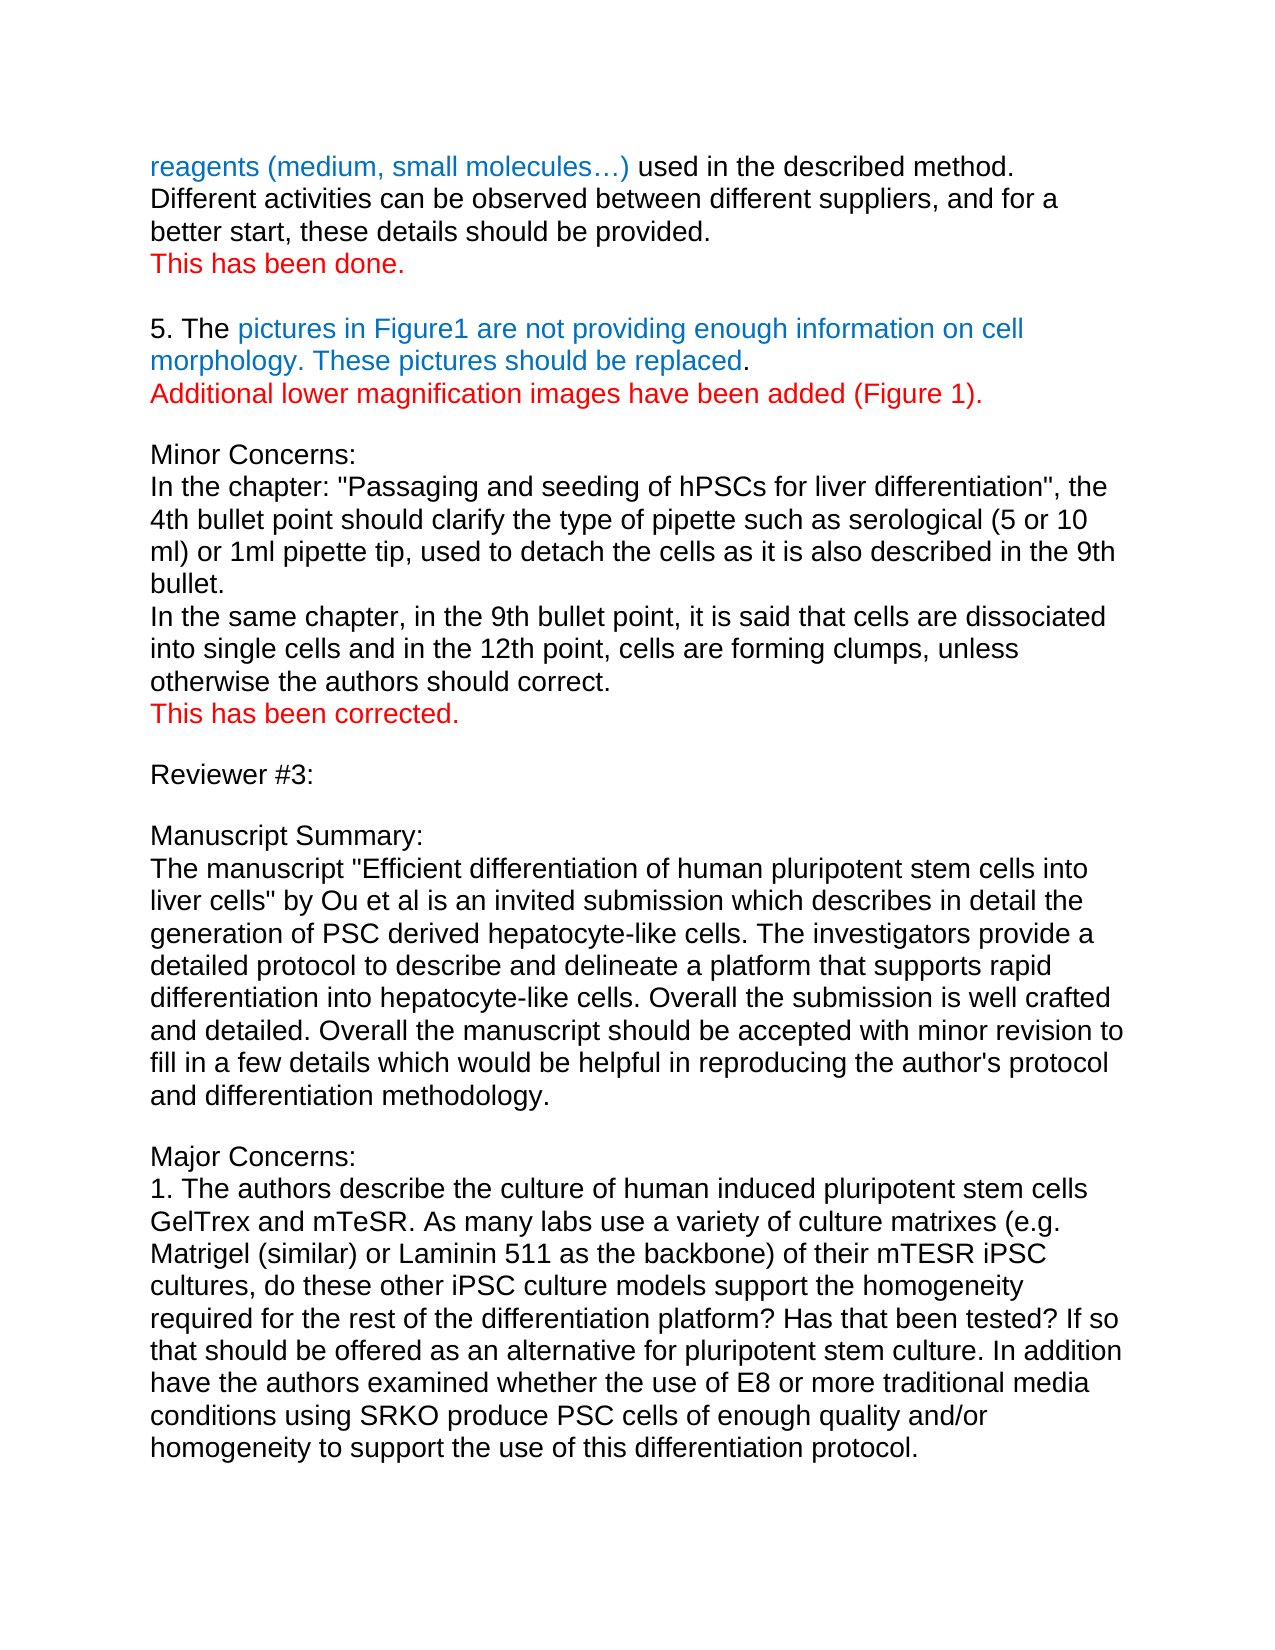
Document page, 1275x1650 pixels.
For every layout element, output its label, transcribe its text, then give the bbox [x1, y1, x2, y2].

text Additional lower magnification images have been added (Figure 1). Minor Concerns: In the chapter: "Passaging and seeding of hPSCs for liver differentiation", the 4th bullet point should clarify the type of pipette such as serological (5 or 10 ml) or 1ml pipette tip, used to detach the cells as it is also described in the 9th bullet. In the same chapter, in the 9th bullet point, it is said that cells are dissociated into single cells and in the 12th point, cells are forming clumps, unless otherwise the authors should correct. [150, 377, 1125, 697]
text This has been done. [150, 247, 1125, 279]
text 5. The pictures in Figure1 are not providing enough information on cell morphology. These pictures should be replaced. [150, 312, 1125, 377]
text This has been corrected. Reviewer #3: Manuscript Summary: The manuscript "Efficient differentiation of human pluripotent stem cells into liver cells" by Ou et al is an invited submission which describes in detail the generation of PSC derived hepatocyte-like cells. The investigators provide a detailed protocol to describe and delineate a platform that supports rapid differentiation into hepatocyte-like cells. Overall the submission is well crafted and detailed. Overall the manuscript should be accepted with minor revision to fill in a few details which would be helpful in reproducing the author's protocol and differentiation methodology. Major Concerns: 1. The authors describe the culture of human induced pluripotent stem cells GelTrex and mTeSR. As many labs use a variety of culture matrixes (e.g. Matrigel (similar) or Laminin 511 as the backbone) of their mTESR iPSC cultures, do these other iPSC culture models support the homogeneity required for the rest of the differentiation platform? Has that been tested? If so that should be offered as an alternative for pluripotent stem culture. In addition have the authors examined whether the use of E8 or more traditional media conditions using SRKO produce PSC cells of enough quality and/or homogeneity to support the use of this differentiation protocol. [150, 697, 1125, 1464]
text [150, 150, 1125, 247]
